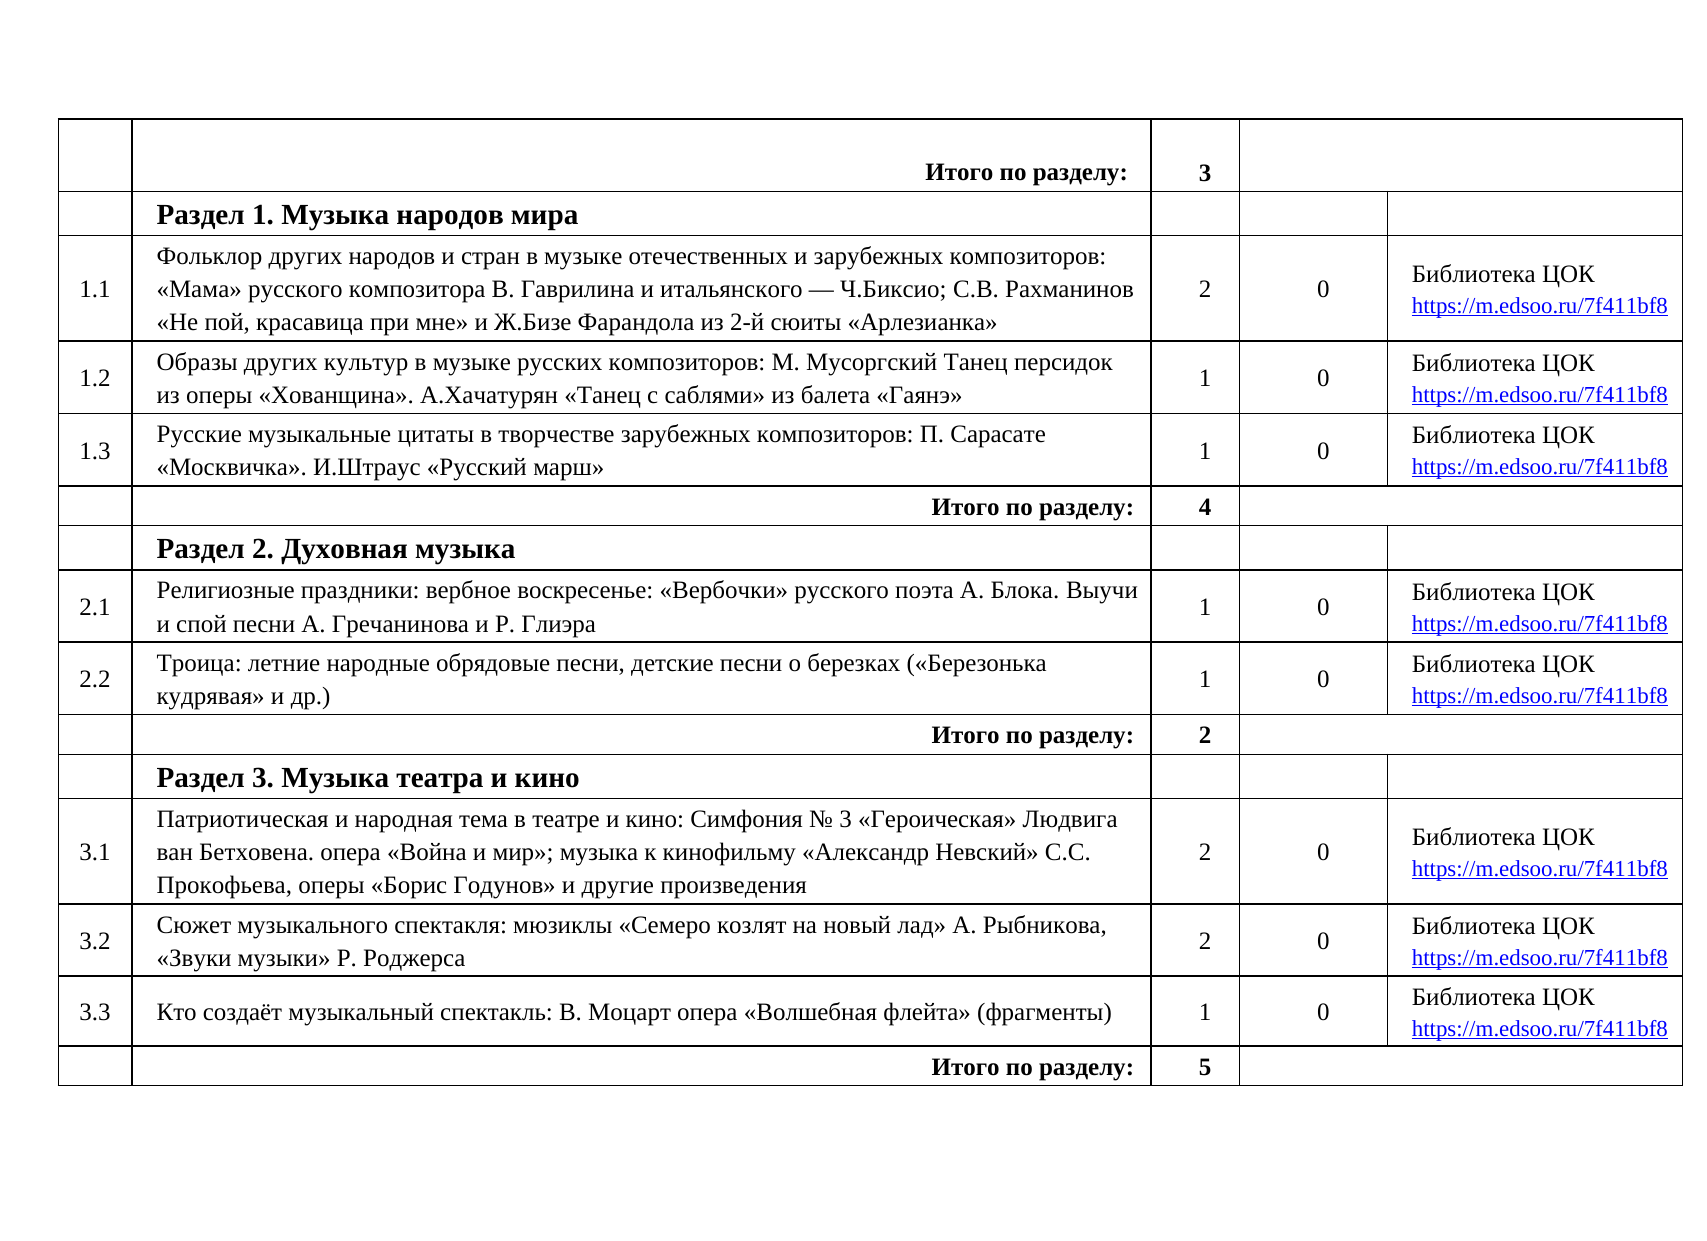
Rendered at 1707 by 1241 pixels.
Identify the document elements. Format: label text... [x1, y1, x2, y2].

table_cell Итого по разделу: [133, 1047, 1150, 1085]
table_cell [1240, 192, 1387, 235]
table_cell 1 [1152, 342, 1239, 412]
table_cell [59, 487, 131, 525]
table_cell [1388, 192, 1682, 235]
table_cell [1388, 755, 1682, 798]
table_cell 1.1 [59, 236, 131, 340]
table_cell [59, 526, 131, 569]
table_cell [1388, 905, 1682, 975]
table_cell [1240, 526, 1387, 569]
table_cell [59, 755, 131, 798]
table_cell [59, 192, 131, 235]
table_cell [59, 120, 131, 191]
table_cell Библиотека ЦОК https://m.edsoo.ru/7f411bf8 [1388, 414, 1682, 485]
table_cell Раздел 1. Музыка народов мира [133, 192, 1150, 235]
table_cell 1 [1152, 643, 1239, 714]
table_cell [59, 1047, 131, 1085]
table_cell 0 [1240, 643, 1387, 714]
table_cell [1240, 487, 1682, 525]
table_cell [1240, 755, 1387, 798]
table_cell [1152, 192, 1239, 235]
table_cell [1152, 526, 1239, 569]
table_cell [59, 715, 131, 753]
table_cell Библиотека ЦОК https://m.edsoo.ru/7f411bf8 [1388, 342, 1682, 412]
table_cell 1.2 [59, 342, 131, 412]
table_cell Раздел 2. Духовная музыка [133, 526, 1150, 569]
table_cell Патриотическая и народная тема в театре и кино: Симфония № 3 «Героическая» Людвига ван Бетховена. опера «Война и мир»; музыка к кинофильму «Александр Невский» С.С. Прокофьева, оперы «Борис Годунов» и другие произведения [133, 799, 1150, 903]
table_cell 2.1 [59, 571, 131, 641]
table_cell 2 [1152, 799, 1239, 903]
table_cell Образы других культур в музыке русских композиторов: М. Мусоргский Танец персидок из оперы «Хованщина». А.Хачатурян «Танец с саблями» из балета «Гаянэ» [133, 342, 1150, 412]
table_cell 0 [1240, 571, 1387, 641]
table_cell Троица: летние народные обрядовые песни, детские песни о березках («Березонька кудрявая» и др.) [133, 643, 1150, 714]
table_cell 0 [1240, 799, 1387, 903]
table_cell [1388, 526, 1682, 569]
table_cell 1.3 [59, 414, 131, 485]
table_cell Библиотека ЦОК https://m.edsoo.ru/7f411bf8 [1388, 799, 1682, 903]
table_cell Фольклор других народов и стран в музыке отечественных и зарубежных композиторов: «Мама» русского композитора В. Гаврилина и итальянского — Ч.Биксио; C.В. Рахманинов «Не пой, красавица при мне» и Ж.Бизе Фарандола из 2-й сюиты «Арлезианка» [133, 236, 1150, 340]
table_cell 0 [1240, 342, 1387, 412]
table_cell 0 [1240, 236, 1387, 340]
table_cell 3.3 [59, 977, 131, 1045]
table_cell 1 [1152, 414, 1239, 485]
table_cell Итого по разделу: [133, 120, 1150, 191]
table_cell Библиотека ЦОК https://m.edsoo.ru/7f411bf8 [1388, 643, 1682, 714]
table_cell 0 [1240, 905, 1387, 975]
table_cell Сюжет музыкального спектакля: мюзиклы «Семеро козлят на новый лад» А. Рыбникова, «Звуки музыки» Р. Роджерса [133, 905, 1150, 975]
table_cell 0 [1240, 414, 1387, 485]
table_cell [1152, 755, 1239, 798]
table_cell 2 [1152, 905, 1239, 975]
table_cell 3.2 [59, 905, 131, 975]
table_cell Русские музыкальные цитаты в творчестве зарубежных композиторов: П. Сарасате «Москвичка». И.Штраус «Русский марш» [133, 414, 1150, 485]
table_cell Раздел 3. Музыка театра и кино [133, 755, 1150, 798]
table_cell [1240, 120, 1682, 191]
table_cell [1388, 977, 1682, 1045]
table_cell 3.1 [59, 799, 131, 903]
table_cell [1240, 1047, 1682, 1085]
table_cell Итого по разделу: [133, 487, 1150, 525]
table_cell 1 [1152, 977, 1239, 1045]
table_cell 2 [1152, 236, 1239, 340]
table_cell 4 [1152, 487, 1239, 525]
table_cell Итого по разделу: [133, 715, 1150, 753]
table_cell 1 [1152, 571, 1239, 641]
table_cell 5 [1152, 1047, 1239, 1085]
table_cell Религиозные праздники: вербное воскресенье: «Вербочки» русского поэта А. Блока. Выучи и спой песни А. Гречанинова и Р. Глиэра [133, 571, 1150, 641]
table_cell [1240, 715, 1682, 753]
table_cell 3 [1152, 120, 1239, 191]
table_cell 2.2 [59, 643, 131, 714]
table_cell Библиотека ЦОК https://m.edsoo.ru/7f411bf8 [1388, 571, 1682, 641]
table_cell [1388, 236, 1682, 340]
table_cell 2 [1152, 715, 1239, 753]
table_cell Кто создаёт музыкальный спектакль: В. Моцарт опера «Волшебная флейта» (фрагменты) [133, 977, 1150, 1045]
table_cell 0 [1240, 977, 1387, 1045]
